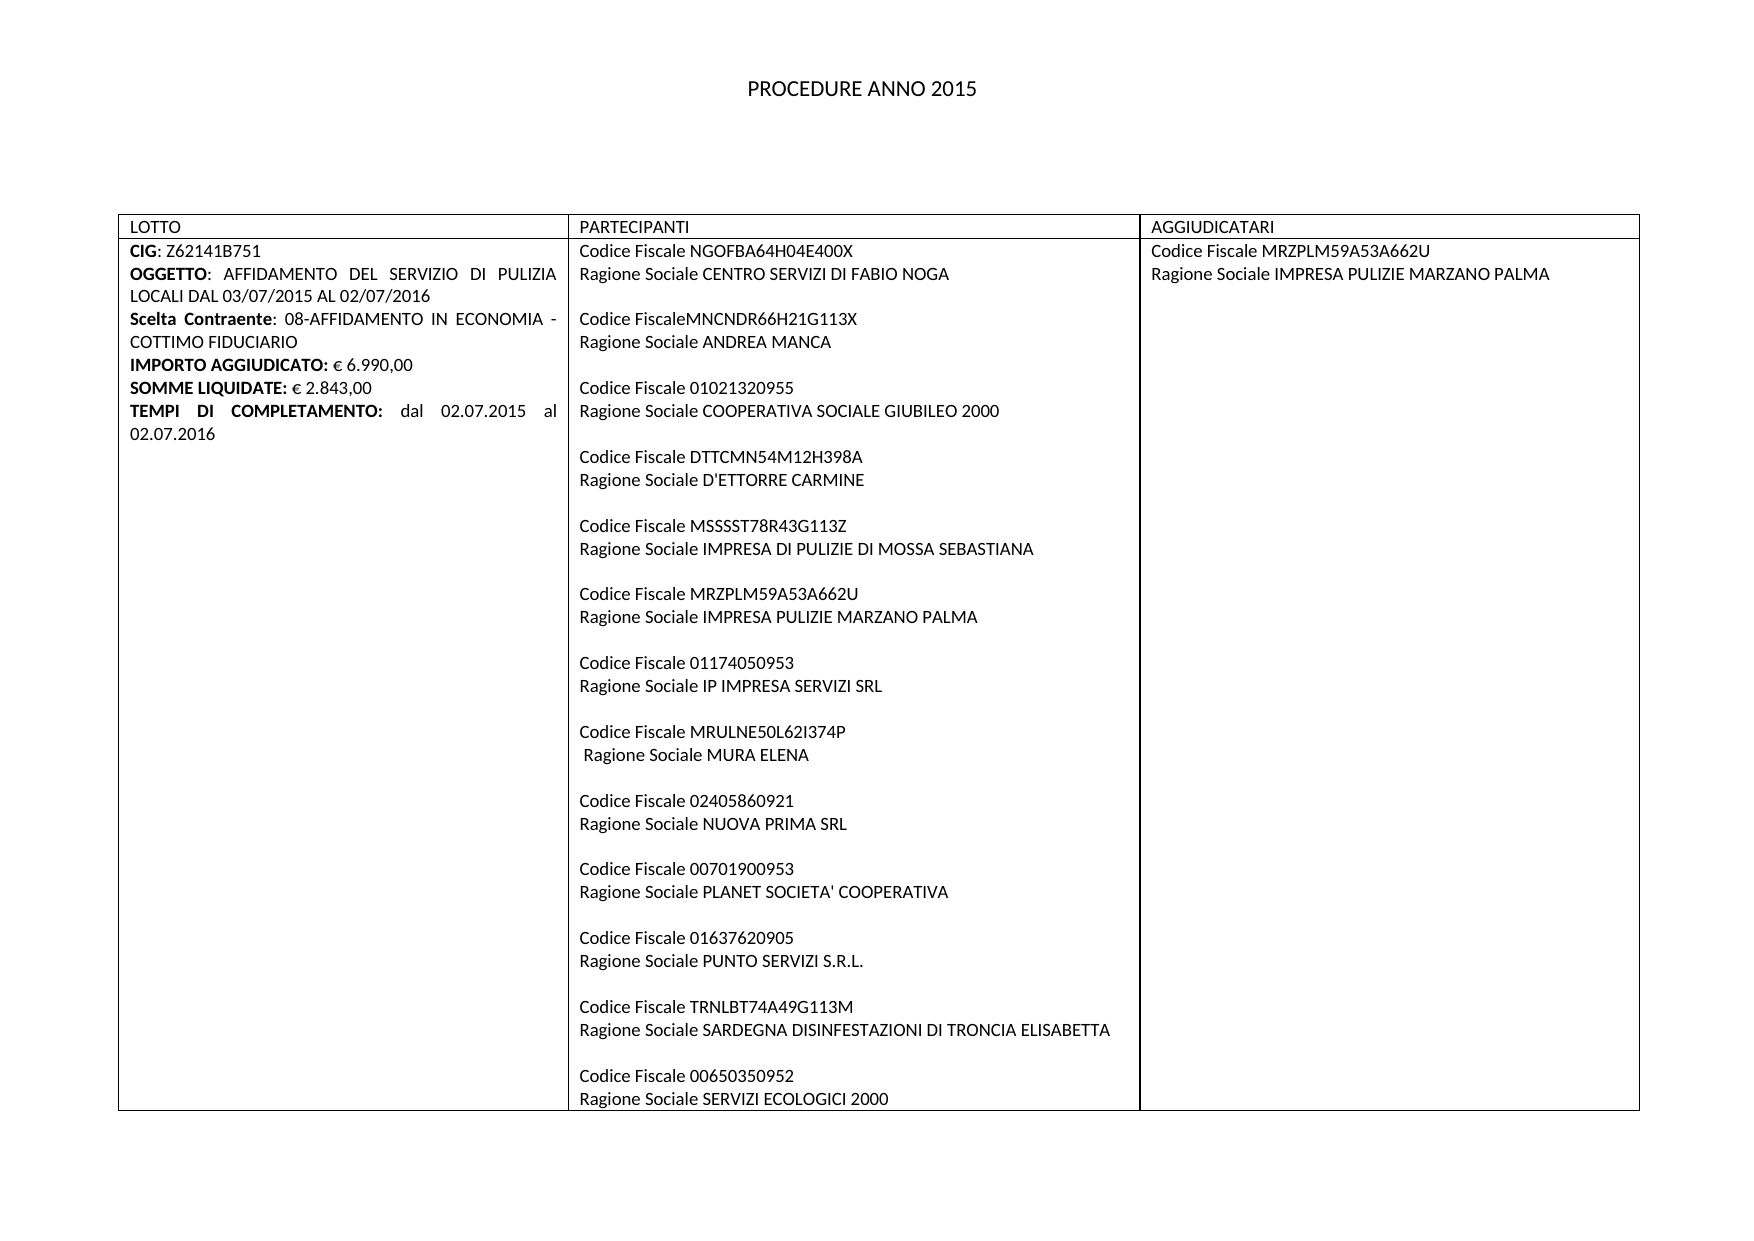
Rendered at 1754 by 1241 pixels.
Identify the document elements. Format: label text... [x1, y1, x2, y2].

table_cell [569, 239, 1139, 1110]
table_header LOTTO [119, 215, 568, 238]
table_header PARTECIPANTI [569, 215, 1139, 238]
table_header AGGIUDICATARI [1141, 215, 1639, 238]
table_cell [119, 239, 568, 1110]
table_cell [1141, 239, 1639, 1110]
